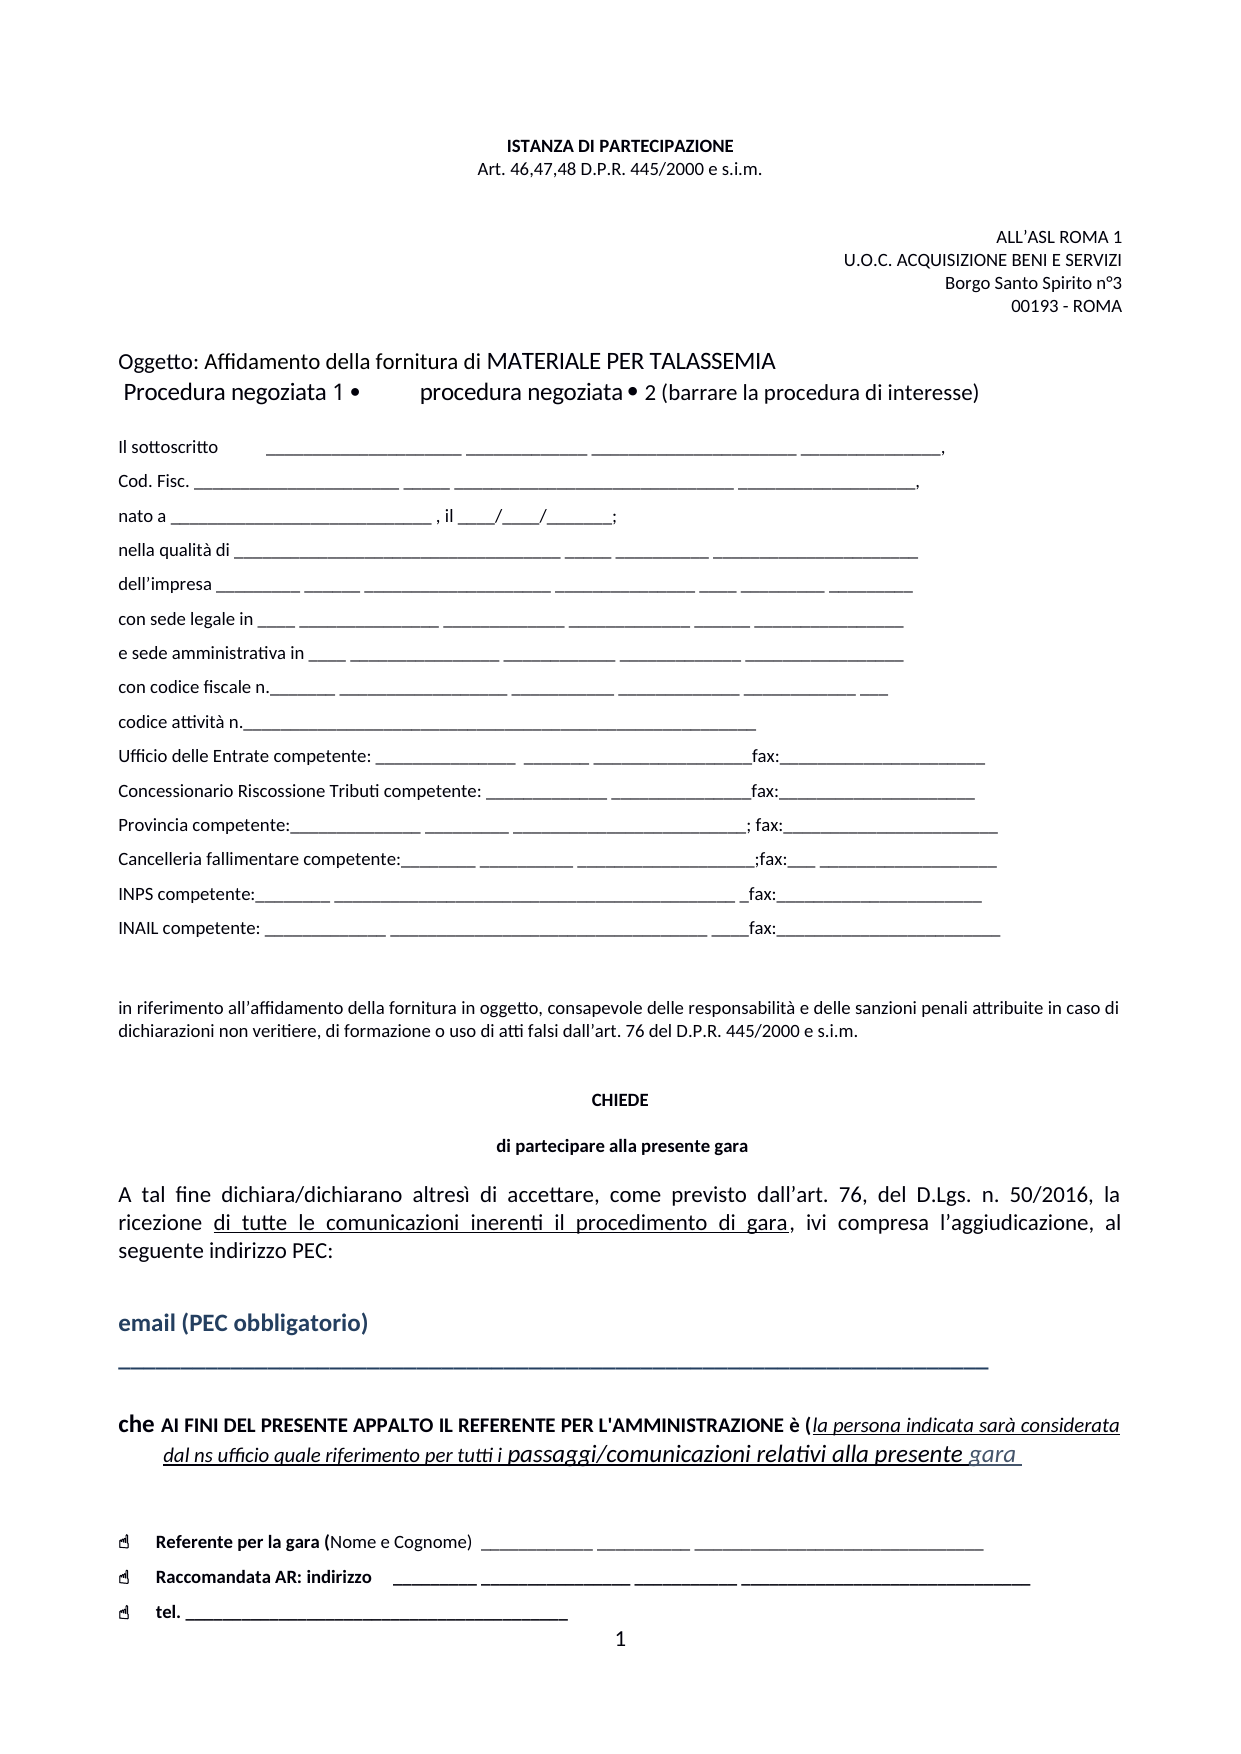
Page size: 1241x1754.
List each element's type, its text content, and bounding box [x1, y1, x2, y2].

text A tal fine dichiara/dichiarano altresì di accettare, come previsto dall’art. 76, del D.Lgs. n. 50/2016, la ricezione di tutte le comunicazioni inerenti il procedimento di gara, ivi compresa l’aggiudicazione, al seguente indirizzo PEC: [118, 1180, 1122, 1264]
text Procedura negoziata 1 procedura negoziata 2 (barrare la procedura di interesse) [118, 376, 1122, 407]
text di partecipare alla presente gara [118, 1134, 1122, 1157]
text con sede legale in ____ _______________ _____________ _____________ ______ ________________ [118, 607, 1122, 630]
text nato a ____________________________ , il ____/____/_______; [118, 504, 1122, 527]
text Ufficio delle Entrate competente: _______________ _______ _________________fax:______________________ [118, 744, 1122, 767]
list Referente per la gara (Nome e Cognome) ____________ __________ _______________________________ [118, 1530, 1122, 1553]
text ISTANZA DI PARTECIPAZIONE [118, 134, 1122, 157]
text Il sottoscritto _____________________ _____________ ______________________ _______________, [118, 435, 1122, 458]
text Cod. Fisc. ______________________ _____ ______________________________ ___________________, [118, 469, 1122, 492]
subtitle che AI FINI DEL PRESENTE APPALTO IL REFERENTE PER L'AMMINISTRAZIONE è (la persona indicata sarà considerata dal ns ufficio quale riferimento per tutti i passaggi/comunicazioni relativi alla presente gara [118, 1408, 1122, 1469]
list tel. _________________________________________ [118, 1601, 1122, 1624]
text nella qualità di ___________________________________ _____ __________ ______________________ [118, 538, 1122, 561]
text U.O.C. ACQUISIZIONE BENI E SERVIZI [624, 248, 1122, 271]
text ALL’ASL ROMA 1 [624, 226, 1122, 248]
text Cancelleria fallimentare competente:________ __________ ___________________;fax:___ ___________________ [118, 848, 1122, 871]
list Raccomandata AR: indirizzo _________ ________________ ___________ _______________________________ [118, 1565, 1122, 1588]
text CHIEDE [118, 1088, 1122, 1111]
text 00193 - ROMA [624, 294, 1122, 317]
text INAIL competente: _____________ __________________________________ ____fax:________________________ [118, 916, 1122, 939]
text Art. 46,47,48 D.P.R. 445/2000 e s.i.m. [118, 157, 1122, 180]
text in riferimento all’affidamento della fornitura in oggetto, consapevole delle responsabilità e delle sanzioni penali attribuite in caso di dichiarazioni non veritiere, di formazione o uso di atti falsi dall’art. 76 del D.P.R. 445/2000 e s.i.m. [118, 997, 1122, 1042]
text Borgo Santo Spirito n°3 [624, 271, 1122, 294]
text e sede amministrativa in ____ ________________ ____________ _____________ _________________ [118, 641, 1122, 664]
text INPS competente:________ ___________________________________________ _fax:______________________ [118, 882, 1122, 905]
text con codice fiscale n._______ __________________ ___________ _____________ ____________ ___ [118, 676, 1122, 699]
text dell’impresa _________ ______ ____________________ _______________ ____ _________ _________ [118, 573, 1122, 596]
text Oggetto: Affidamento della fornitura di MATERIALE PER TALASSEMIA [118, 345, 1122, 376]
text Provincia competente:______________ _________ _________________________; fax:_______________________ [118, 813, 1122, 836]
subtitle email (PEC obbligatorio) ______________________________________________________________________ [118, 1307, 1122, 1373]
text codice attività n._______________________________________________________ [118, 710, 1122, 733]
text Concessionario Riscossione Tributi competente: _____________ _______________fax:_____________________ [118, 779, 1122, 802]
